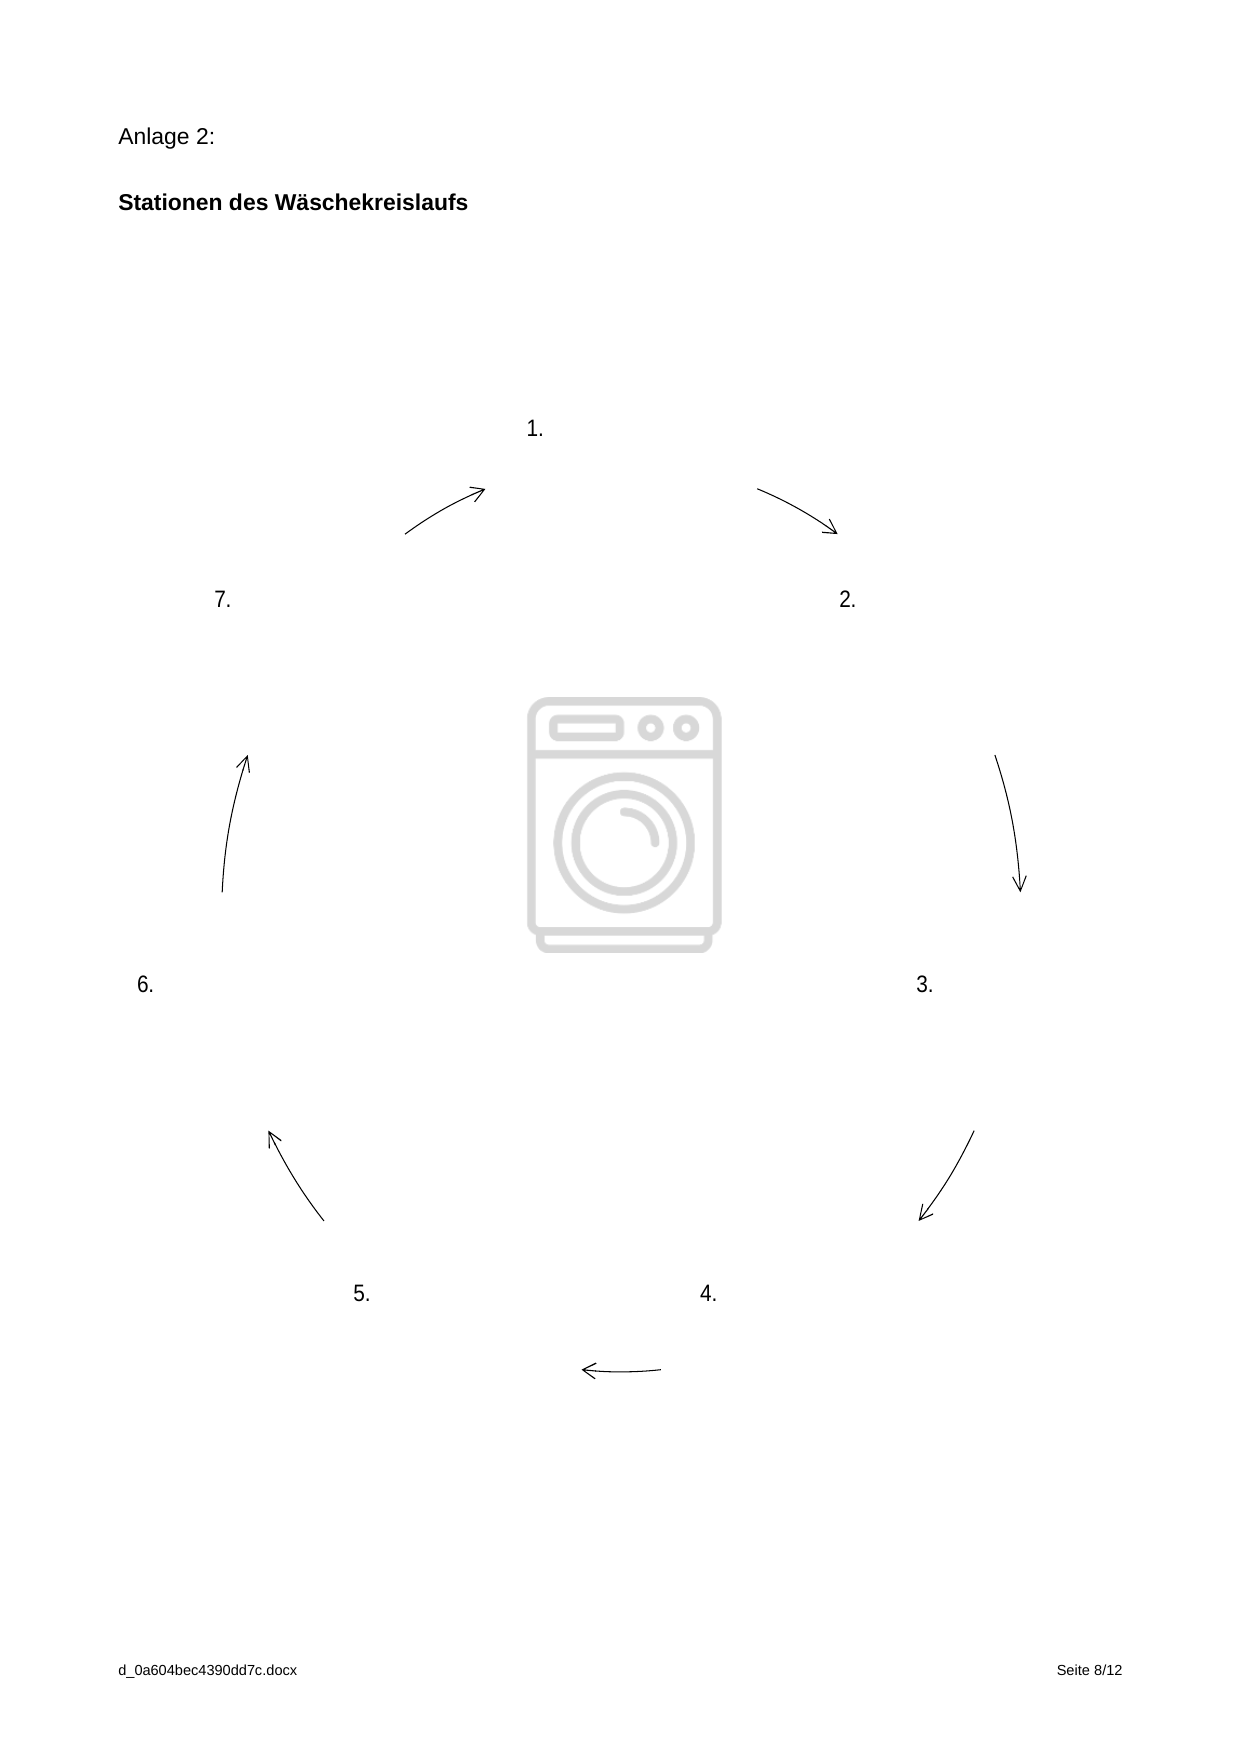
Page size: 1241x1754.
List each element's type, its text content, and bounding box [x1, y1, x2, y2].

text Anlage 2: [118, 118, 1122, 151]
text Stationen des Wäschekreislaufs [118, 184, 1122, 217]
